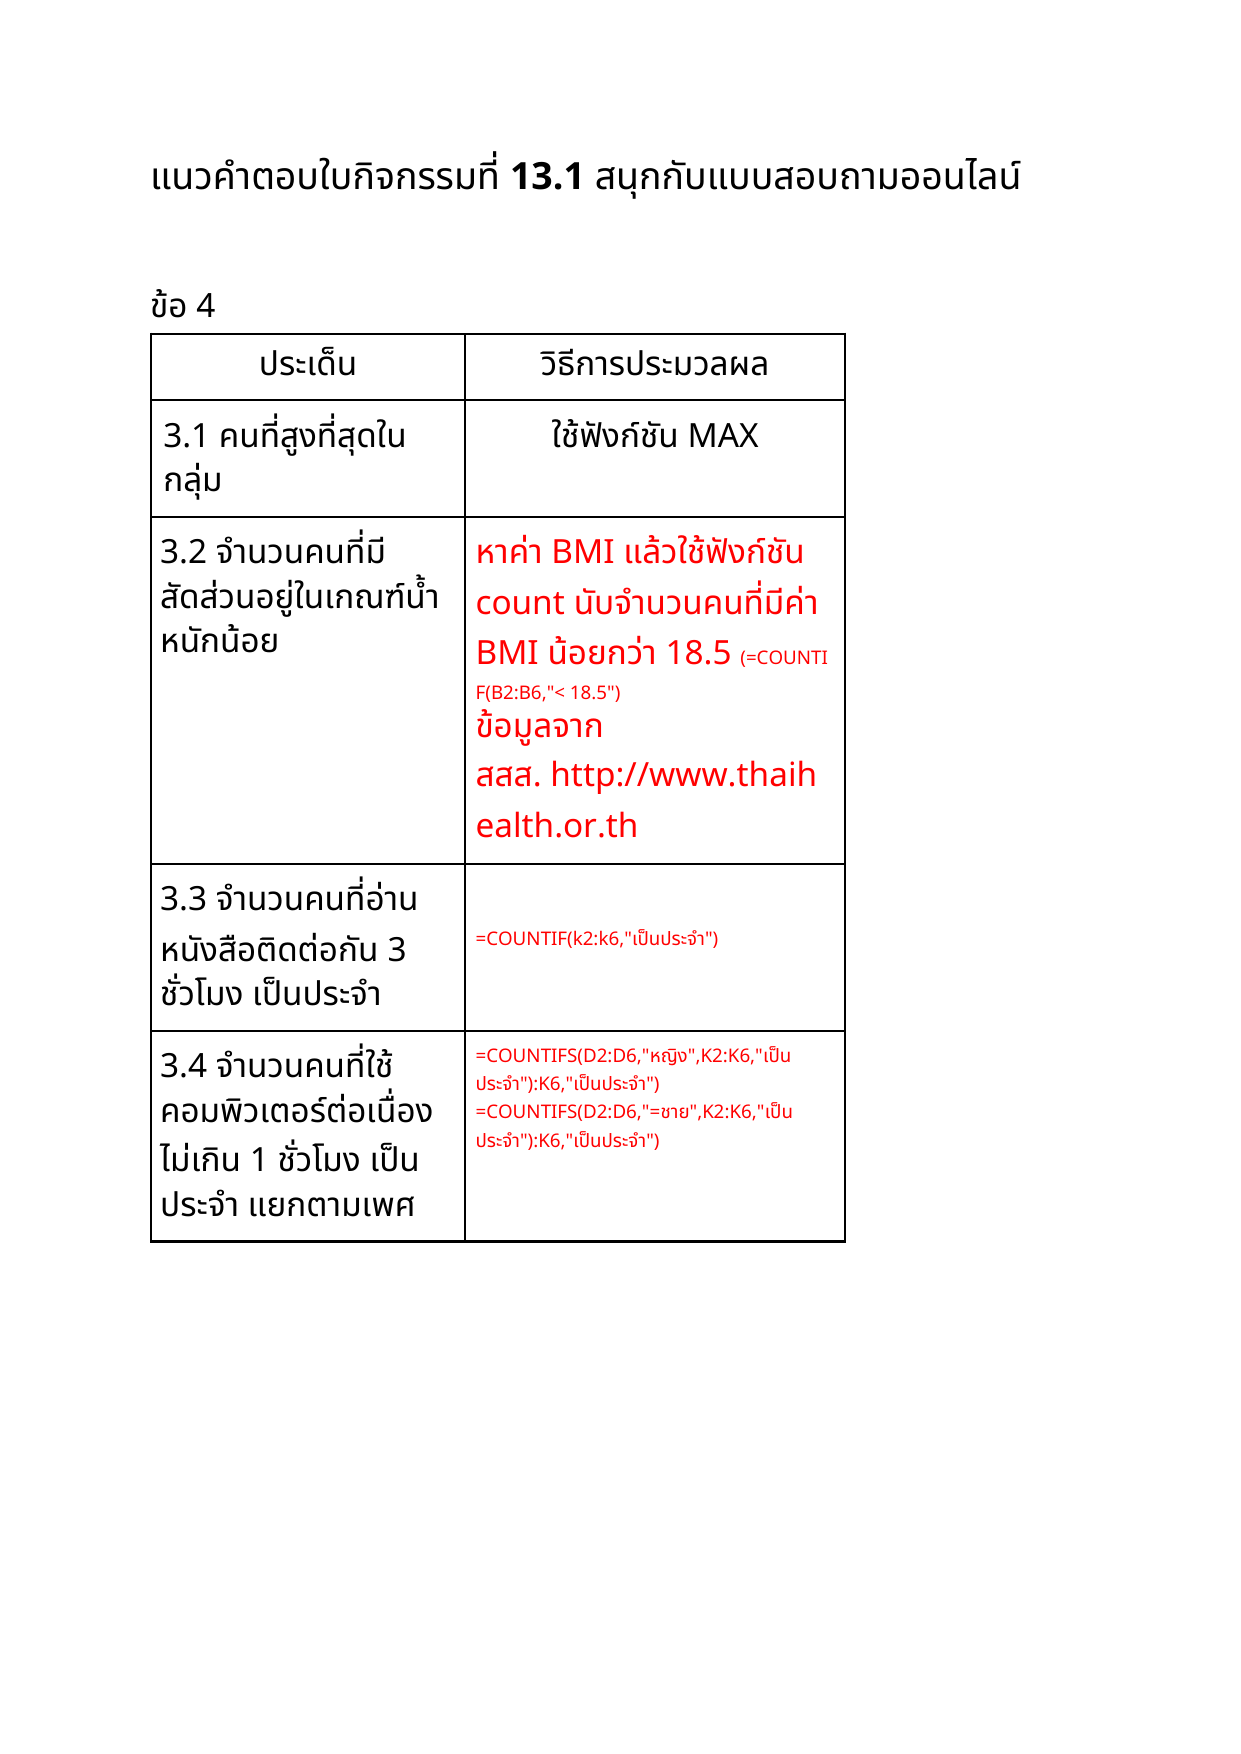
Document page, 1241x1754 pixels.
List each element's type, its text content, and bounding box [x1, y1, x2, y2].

table_cell 3.4 จำนวนคนที่ใช้คอมพิวเตอร์ต่อเนื่องไม่เกิน 1 ชั่วโมง เป็นประจำ แยกตามเพศ [152, 1032, 464, 1240]
table_header วิธีการประมวลผล [466, 335, 844, 399]
table_cell หาค่า BMI แล้วใช้ฟังก์ชัน count นับจำนวนคนที่มีค่า BMI น้อยกว่า 18.5 (=COUNTIF(B2:B6,"< 18.5") ข้อมูลจาก สสส. http://www.thaihealth.or.th [466, 518, 844, 863]
table_header ประเด็น [152, 335, 464, 399]
table_cell 3.3 จำนวนคนที่อ่านหนังสือติดต่อกัน 3 ชั่วโมง เป็นประจำ [152, 865, 464, 1030]
table_cell ใช้ฟังก์ชัน MAX [466, 401, 844, 516]
table_cell 3.1 คนที่สูงที่สุดในกลุ่ม [152, 401, 464, 516]
table_cell 3.2 จำนวนคนที่มีสัดส่วนอยู่ในเกณฑ์น้ำหนักน้อย [152, 518, 464, 863]
table_cell =COUNTIFS(D2:D6,"หญิง",K2:K6,"เป็นประจำ"):K6,"เป็นประจำ") =COUNTIFS(D2:D6,"=ชาย",K2:K6,"เป็นประจำ"):K6,"เป็นประจำ") [466, 1032, 844, 1240]
text ข้อ 4 [150, 282, 1090, 333]
text แนวคำตอบใบกิจกรรมที่ 13.1 สนุกกับแบบสอบถามออนไลน์ [150, 150, 1090, 207]
table_cell =COUNTIF(k2:k6,"เป็นประจำ") [466, 865, 844, 1030]
